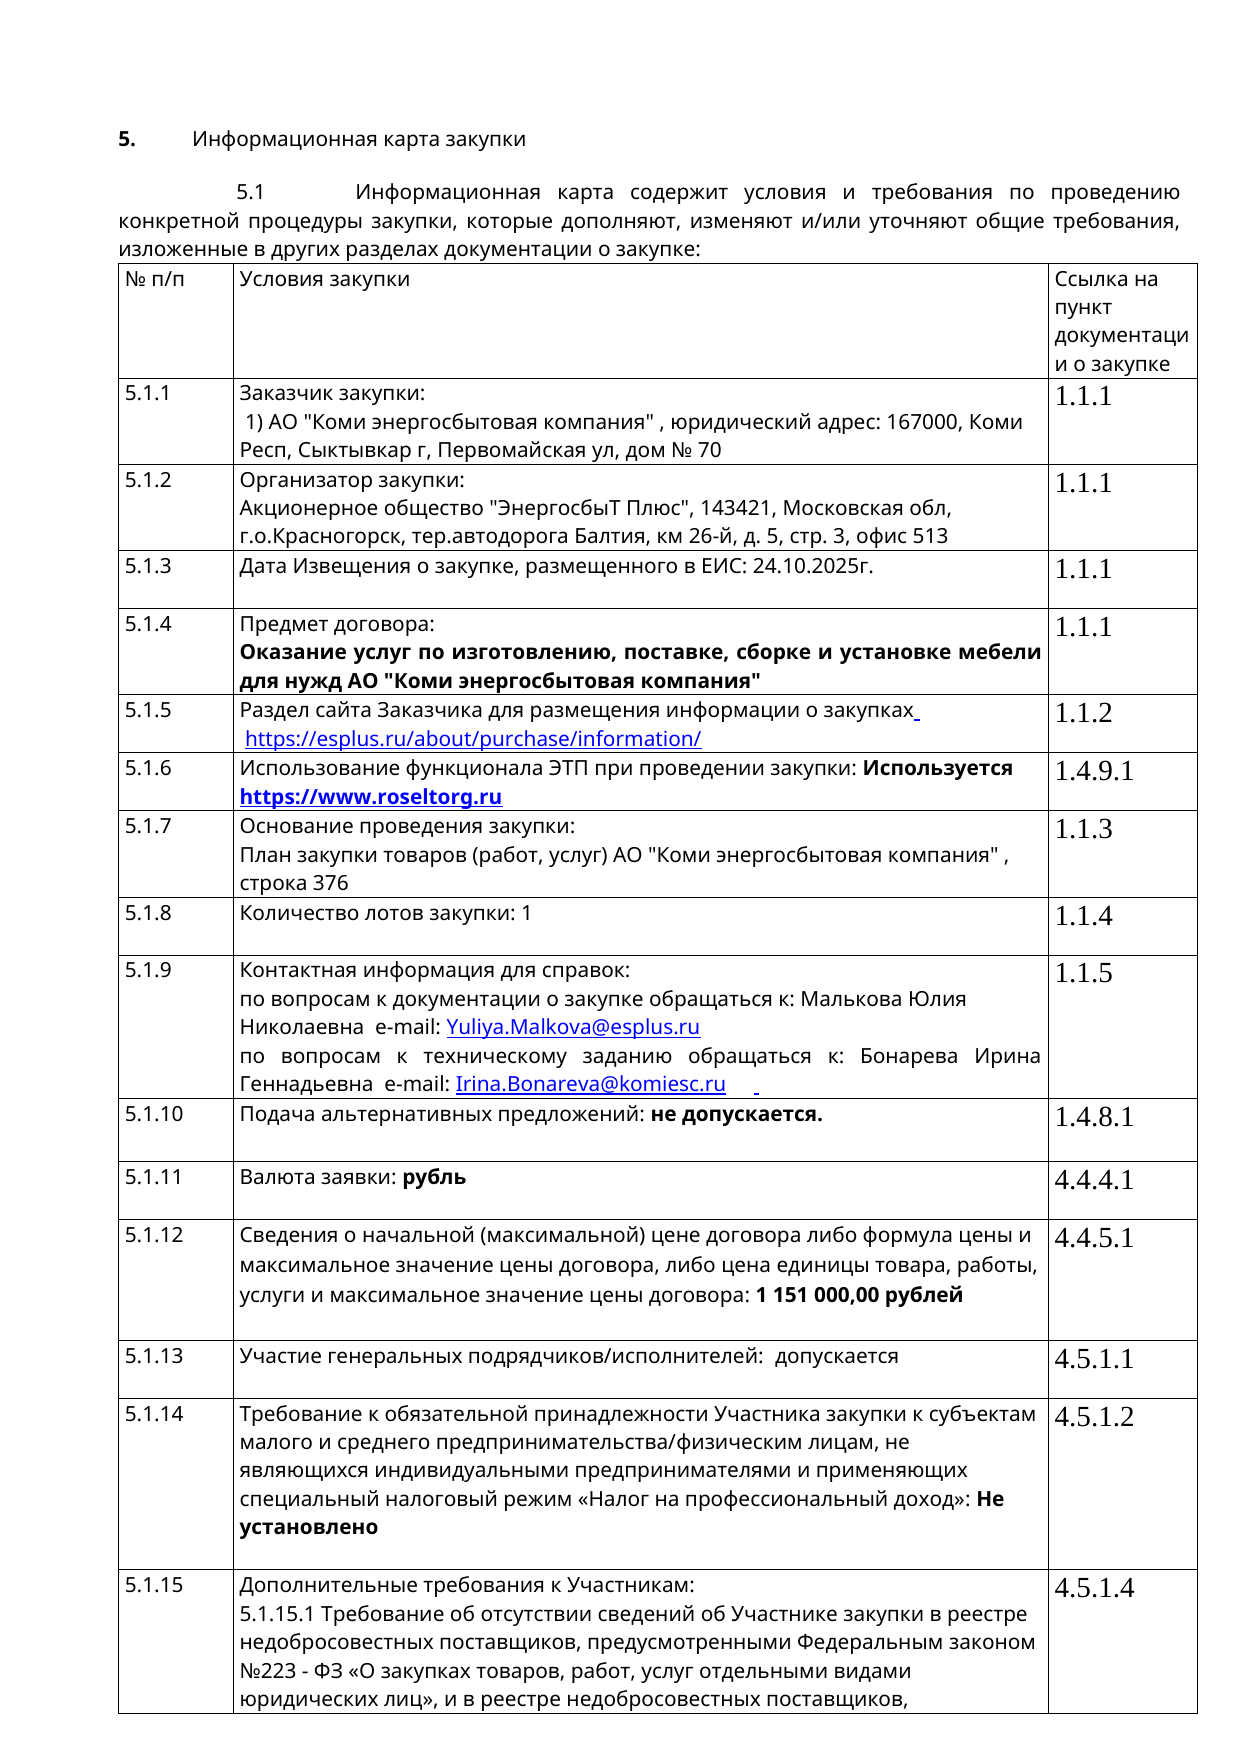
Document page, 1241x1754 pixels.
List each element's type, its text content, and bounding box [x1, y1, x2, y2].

table_cell 1.1.1 [1049, 551, 1197, 608]
table_cell 1.4.8.1 [1049, 1099, 1197, 1161]
table_cell Раздел сайта Заказчика для размещения информации о закупках https://esplus.ru/about/purchase/information/ [234, 695, 1048, 752]
table_cell [119, 898, 233, 954]
table_cell [119, 551, 233, 608]
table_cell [234, 1570, 1048, 1713]
table_cell 1.1.5 [1049, 956, 1197, 1098]
table_cell 1.1.1 [1049, 465, 1197, 550]
table_cell 1.1.3 [1049, 811, 1197, 897]
table_cell Дата Извещения о закупке, размещенного в ЕИС: 24.10.2025г. [234, 551, 1048, 608]
table_cell 1.4.9.1 [1049, 753, 1197, 810]
table_cell Организатор закупки: Акционерное общество "ЭнергосбыТ Плюс", 143421, Московская обл, г.о.Красногорск, тер.автодорога Балтия, км 26-й, д. 5, стр. 3, офис 513 [234, 465, 1048, 550]
table_cell Основание проведения закупки: План закупки товаров (работ, услуг) АО "Коми энергосбытовая компания" , строка 376 [234, 811, 1048, 897]
table_header Ссылка на пункт документации о закупке [1049, 264, 1197, 377]
table_cell [119, 753, 233, 810]
table_cell 1.1.2 [1049, 695, 1197, 752]
table_cell 4.5.1.2 [1049, 1399, 1197, 1569]
table_cell Предмет договора: Оказание услуг по изготовлению, поставке, сборке и установке мебели для нужд АО "Коми энергосбытовая компания" [234, 609, 1048, 694]
table_cell [119, 1162, 233, 1219]
table_cell [119, 1570, 233, 1713]
table_cell [119, 956, 233, 1098]
table_cell 4.4.5.1 [1049, 1220, 1197, 1340]
subtitle Информационная карта закупки [118, 124, 1181, 152]
table_cell Заказчик закупки: 1) АО "Коми энергосбытовая компания" , юридический адрес: 167000, Коми Респ, Сыктывкар г, Первомайская ул, дом № 70 [234, 379, 1048, 464]
table_cell [119, 1341, 233, 1398]
table_cell Участие генеральных подрядчиков/исполнителей: допускается [234, 1341, 1048, 1398]
table_cell [119, 695, 233, 752]
table_cell Требование к обязательной принадлежности Участника закупки к субъектам малого и среднего предпринимательства/физическим лицам, не являющихся индивидуальными предпринимателями и применяющих специальный налоговый режим «Налог на профессиональный доход»: Не установлено [234, 1399, 1048, 1569]
table_cell 1.1.1 [1049, 379, 1197, 464]
table_cell 1.1.4 [1049, 898, 1197, 954]
table_cell 4.4.4.1 [1049, 1162, 1197, 1219]
table_cell [119, 465, 233, 550]
table_cell Сведения о начальной (максимальной) цене договора либо формула цены и максимальное значение цены договора, либо цена единицы товара, работы, услуги и максимальное значение цены договора: 1 151 000,00 рублей [234, 1220, 1048, 1340]
table_cell [119, 1399, 233, 1569]
table_cell Использование функционала ЭТП при проведении закупки: Используется https://www.roseltorg.ru [234, 753, 1048, 810]
table_cell 4.5.1.4 [1049, 1570, 1197, 1713]
table_cell Количество лотов закупки: 1 [234, 898, 1048, 954]
table_cell [119, 1099, 233, 1161]
table_cell Валюта заявки: рубль [234, 1162, 1048, 1219]
table_cell [119, 811, 233, 897]
table_header № п/п [119, 264, 233, 377]
table_cell [119, 1220, 233, 1340]
table_cell 1.1.1 [1049, 609, 1197, 694]
table_cell [119, 609, 233, 694]
text 5.1 Информационная карта содержит условия и требования по проведению конкретной процедуры закупки, которые дополняют, изменяют и/или уточняют общие требования, изложенные в других разделах документации о закупке: [118, 177, 1181, 263]
table_cell 4.5.1.1 [1049, 1341, 1197, 1398]
table_cell Подача альтернативных предложений: не допускается. [234, 1099, 1048, 1161]
table_cell [119, 379, 233, 464]
table_header Условия закупки [234, 264, 1048, 377]
table_cell Контактная информация для справок: по вопросам к документации о закупке обращаться к: Малькова Юлия Николаевна e-mail: Yuliya.Malkova@esplus.ru по вопросам к техническому заданию обращаться к: Бонарева Ирина Геннадьевна e-mail: Irina.Bonareva@komiesc.ru [234, 956, 1048, 1098]
